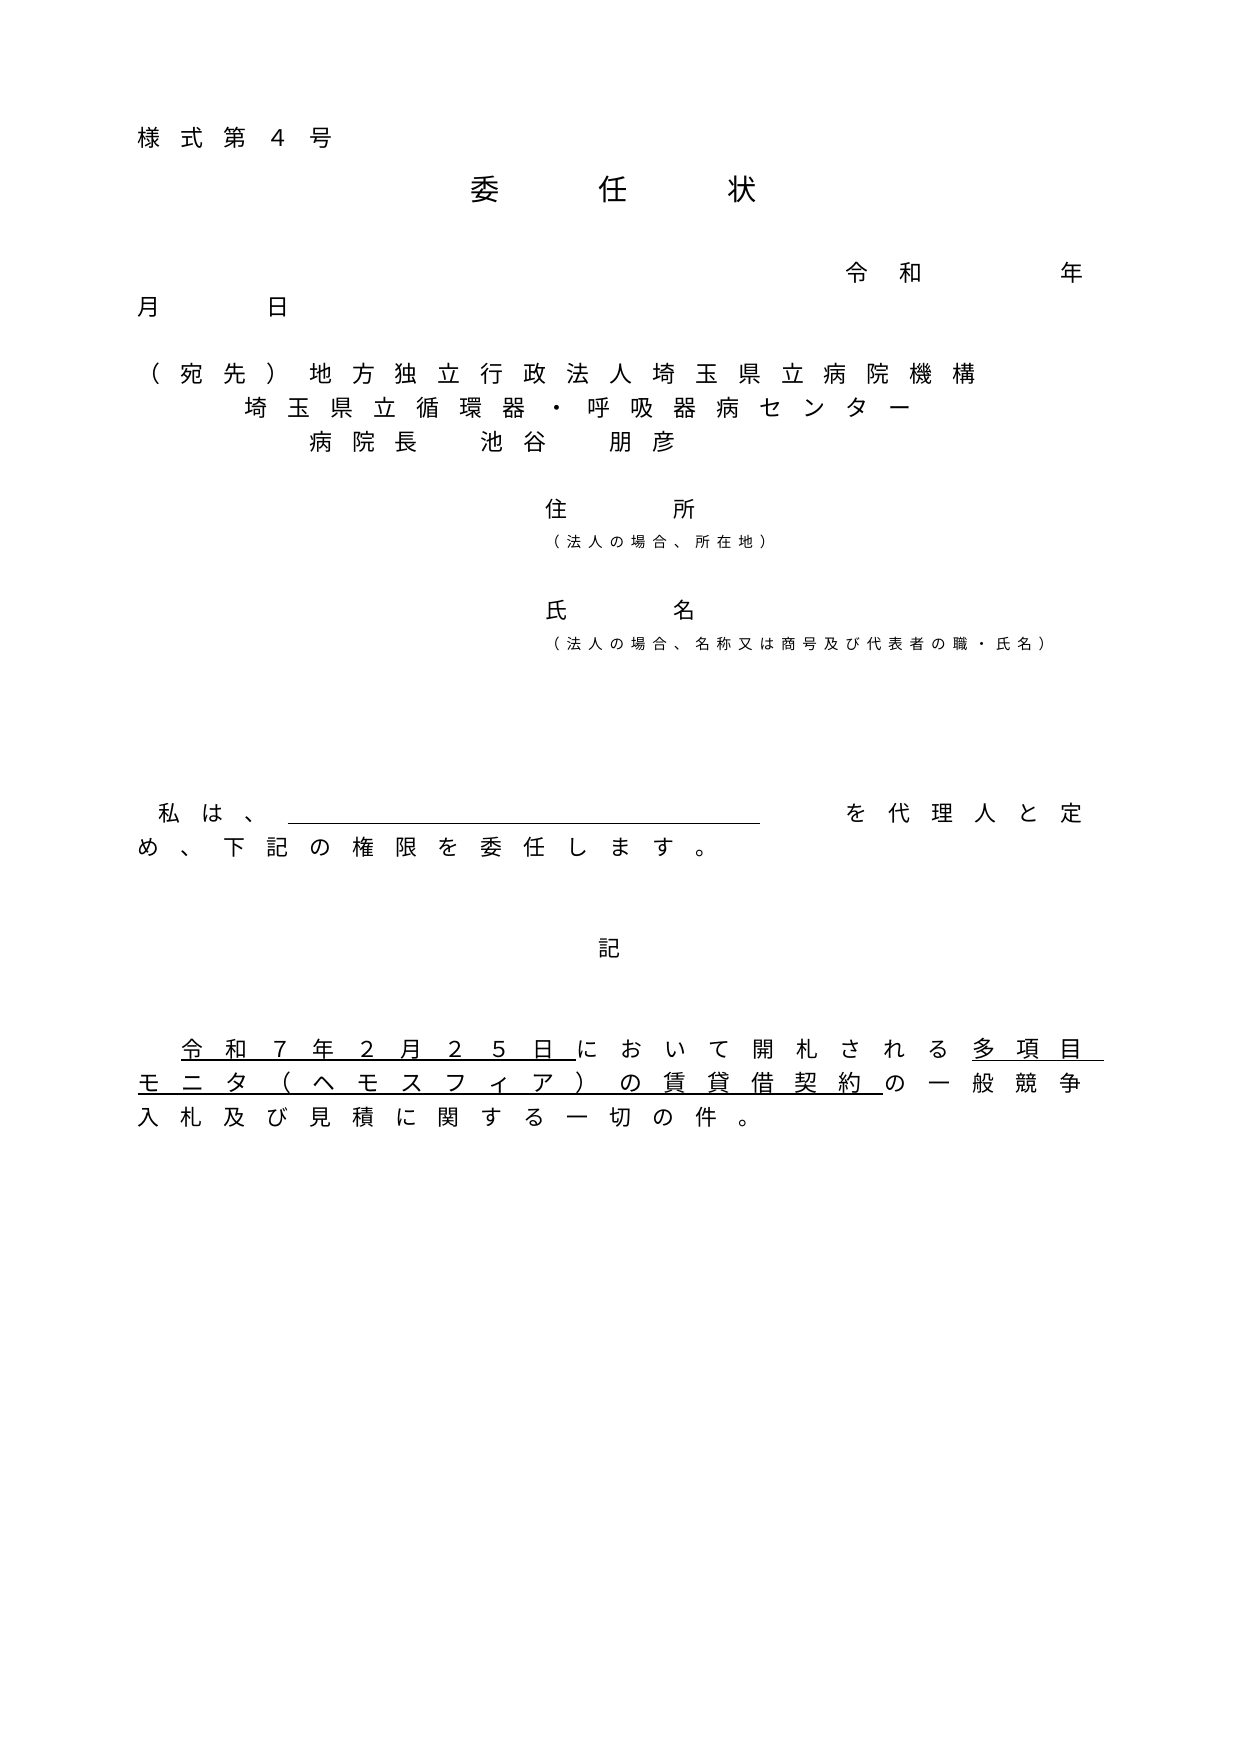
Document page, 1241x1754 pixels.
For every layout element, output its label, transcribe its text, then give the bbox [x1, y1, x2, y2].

text 埼玉県立循環器・呼吸器病センター [137, 390, 1103, 423]
text （宛先）地方独立行政法人埼玉県立病院機構 [137, 356, 1103, 390]
text 委 任 状 [137, 153, 1103, 221]
text （法人の場合、所在地） [535, 525, 1103, 558]
text 私は、 を代理人と定め、下記の権限を委任します。 [137, 795, 1103, 862]
text 様式第４号 [137, 120, 1103, 153]
text 記 [137, 930, 1103, 963]
text 氏 名 [535, 592, 1103, 626]
text 令和７年２月２５日において開札される多項目モニタ（ヘモスフィア）の賃貸借契約の一般競争入札及び見積に関する一切の件。 [137, 1031, 1103, 1132]
text （法人の場合、名称又は商号及び代表者の職・氏名） [535, 626, 1103, 660]
text 住 所 [535, 491, 1103, 525]
text 病院長 池谷 朋彦 [137, 423, 1103, 457]
text 令和 年 月 日 [137, 255, 1103, 322]
